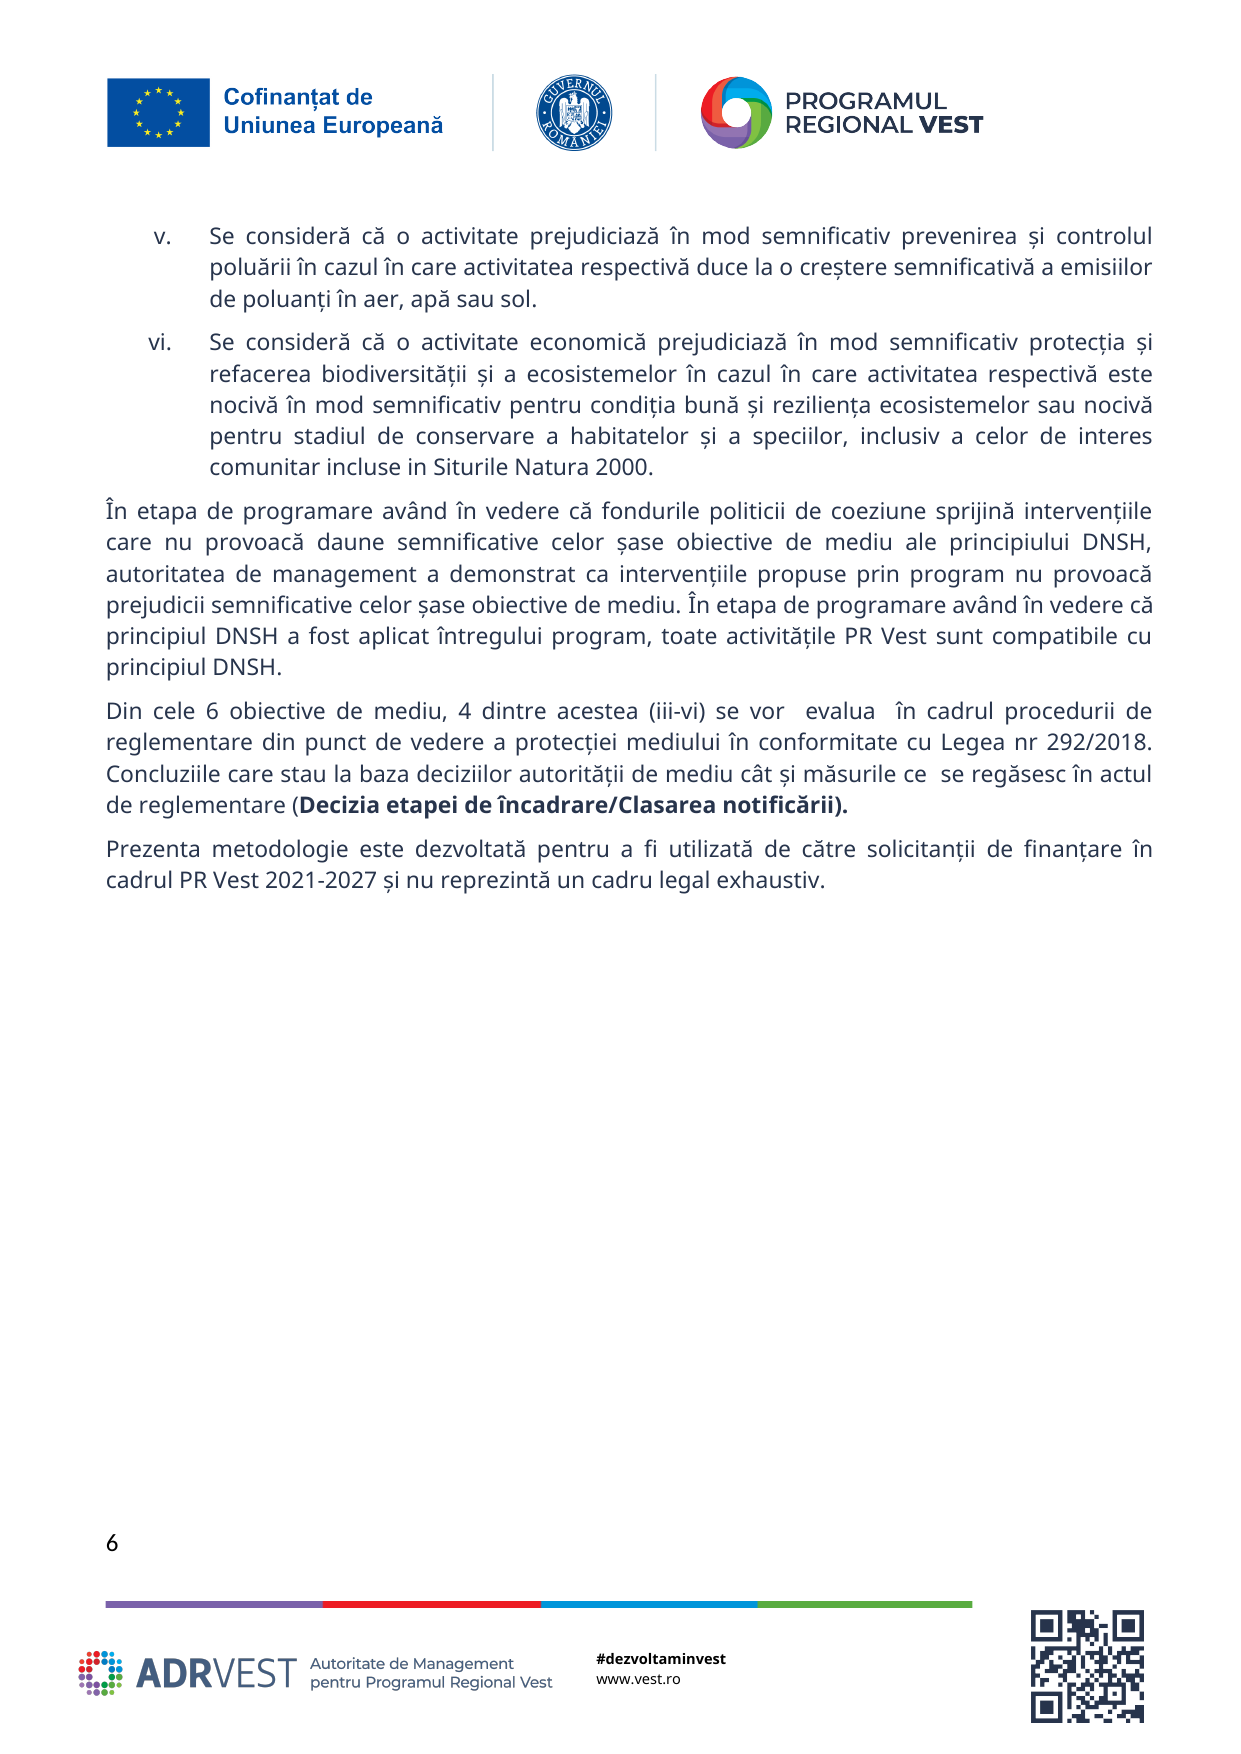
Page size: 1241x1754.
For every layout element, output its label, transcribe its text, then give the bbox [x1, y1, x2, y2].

list Se consideră că o activitate economică prejudiciază în mod semnificativ protecția și refacerea biodiversității și a ecosistemelor în cazul în care activitatea respectivă este nocivă în mod semnificativ pentru condiția bună și reziliența ecosistemelor sau nocivă pentru stadiul de conservare a habitatelor și a speciilor, inclusiv a celor de interes comunitar incluse in Siturile Natura 2000. [172, 326, 1154, 482]
picture [69, 1648, 558, 1699]
text Prezenta metodologie este dezvoltată pentru a fi utilizată de către solicitanții de finanțare în cadrul PR Vest 2021-2027 și nu reprezintă un cadru legal exhaustiv. [106, 832, 1154, 895]
list Se consideră că o activitate prejudiciază în mod semnificativ prevenirea și controlul poluării în cazul în care activitatea respectivă duce la o creștere semnificativă a emisiilor de poluanți în aer, apă sau sol. [172, 220, 1154, 314]
text Din cele 6 obiective de mediu, 4 dintre acestea (iii-vi) se vor evalua în cadrul procedurii de reglementare din punct de vedere a protecției mediului în conformitate cu Legea nr 292/2018. Concluziile care stau la baza deciziilor autorității de mediu cât și măsurile ce se regăsesc în actul de reglementare (Decizia etapei de încadrare/Clasarea notificării). [106, 695, 1154, 820]
text În etapa de programare având în vedere că fondurile politicii de coeziune sprijină intervențiile care nu provoacă daune semnificative celor șase obiective de mediu ale principiului DNSH, autoritatea de management a demonstrat ca intervențiile propuse prin program nu provoacă prejudicii semnificative celor șase obiective de mediu. În etapa de programare având în vedere că principiul DNSH a fost aplicat întregului program, toate activitățile PR Vest sunt compatibile cu principiul DNSH. [106, 495, 1154, 682]
picture [1022, 1601, 1153, 1732]
picture [105, 73, 984, 152]
